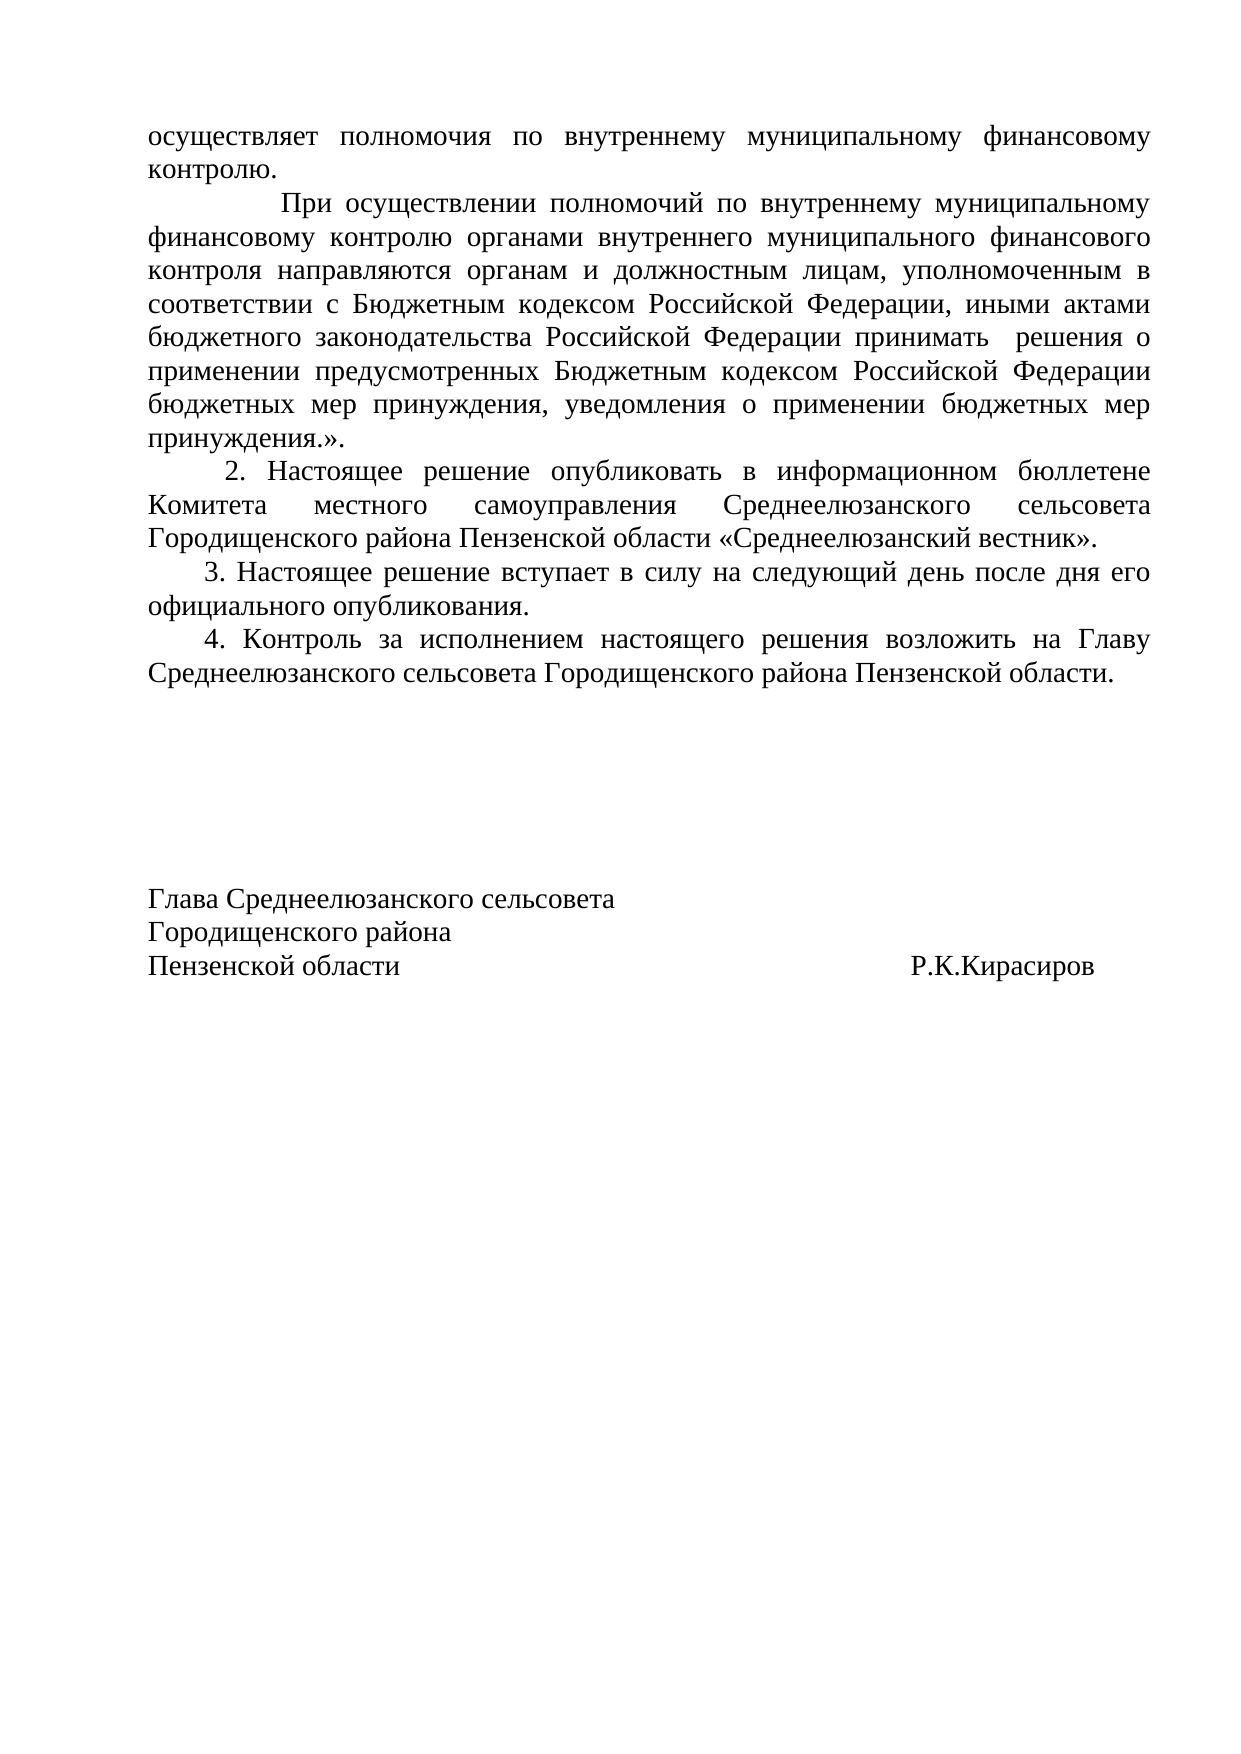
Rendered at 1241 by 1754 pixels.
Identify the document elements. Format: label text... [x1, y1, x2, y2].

text При осуществлении полномочий по внутреннему муниципальному финансовому контролю органами внутреннего муниципального финансового контроля направляются органам и должностным лицам, уполномоченным в соответствии с Бюджетным кодексом Российской Федерации, иными актами бюджетного законодательства Российской Федерации принимать решения о применении предусмотренных Бюджетным кодексом Российской Федерации бюджетных мер принуждения, уведомления о применении бюджетных мер принуждения.». [148, 185, 1152, 453]
text Городищенского района [148, 914, 1152, 948]
text Глава Среднеелюзанского сельсовета [148, 881, 1152, 914]
text 2. Настоящее решение опубликовать в информационном бюллетене Комитета местного самоуправления Среднеелюзанского сельсовета Городищенского района Пензенской области «Среднеелюзанский вестник». [148, 453, 1152, 554]
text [148, 118, 1152, 185]
text 3. Настоящее решение вступает в силу на следующий день после дня его официального опубликования. [148, 554, 1152, 621]
text 4. Контроль за исполнением настоящего решения возложить на Главу Среднеелюзанского сельсовета Городищенского района Пензенской области. [148, 621, 1152, 688]
text Пензенской области Р.К.Кирасиров [148, 948, 1152, 981]
